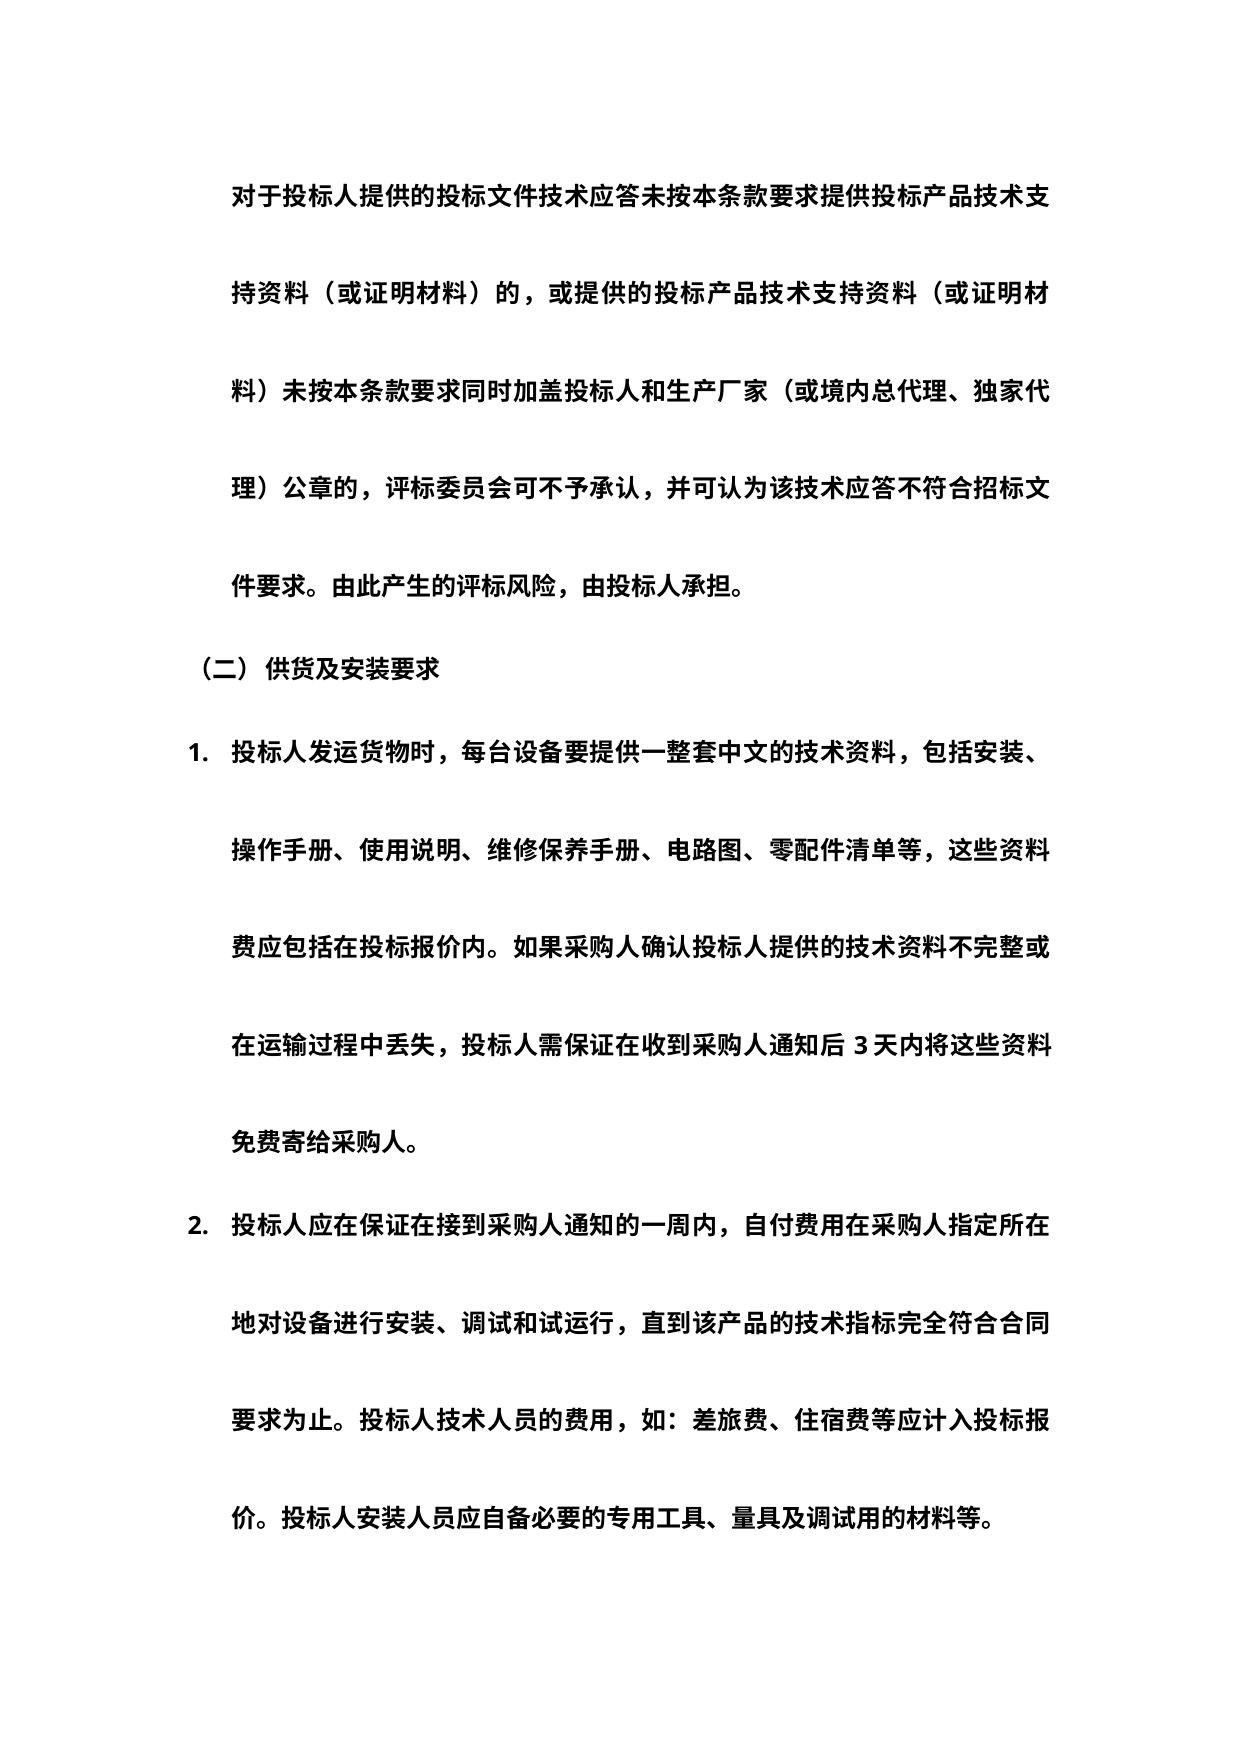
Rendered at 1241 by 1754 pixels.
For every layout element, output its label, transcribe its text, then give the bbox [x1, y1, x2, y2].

list 投标人应在保证在接到采购人通知的一周内，自付费用在采购人指定所在地对设备进行安装、调试和试运行，直到该产品的技术指标完全符合合同要求为止。投标人技术人员的费用，如：差旅费、住宿费等应计入投标报价。投标人安装人员应自备必要的专用工具、量具及调试用的材料等。 [187, 1191, 1053, 1549]
text 对于投标人提供的投标文件技术应答未按本条款要求提供投标产品技术支持资料（或证明材料）的，或提供的投标产品技术支持资料（或证明材料）未按本条款要求同时加盖投标人和生产厂家（或境内总代理、独家代理）公章的，评标委员会可不予承认，并可认为该技术应答不符合招标文件要求。由此产生的评标风险，由投标人承担。 [231, 162, 1053, 617]
list 投标人发运货物时，每台设备要提供一整套中文的技术资料，包括安装、操作手册、使用说明、维修保养手册、电路图、零配件清单等，这些资料费应包括在投标报价内。如果采购人确认投标人提供的技术资料不完整或在运输过程中丢失，投标人需保证在收到采购人通知后3天内将这些资料免费寄给采购人。 [187, 718, 1053, 1173]
list 供货及安装要求 [187, 635, 1053, 700]
